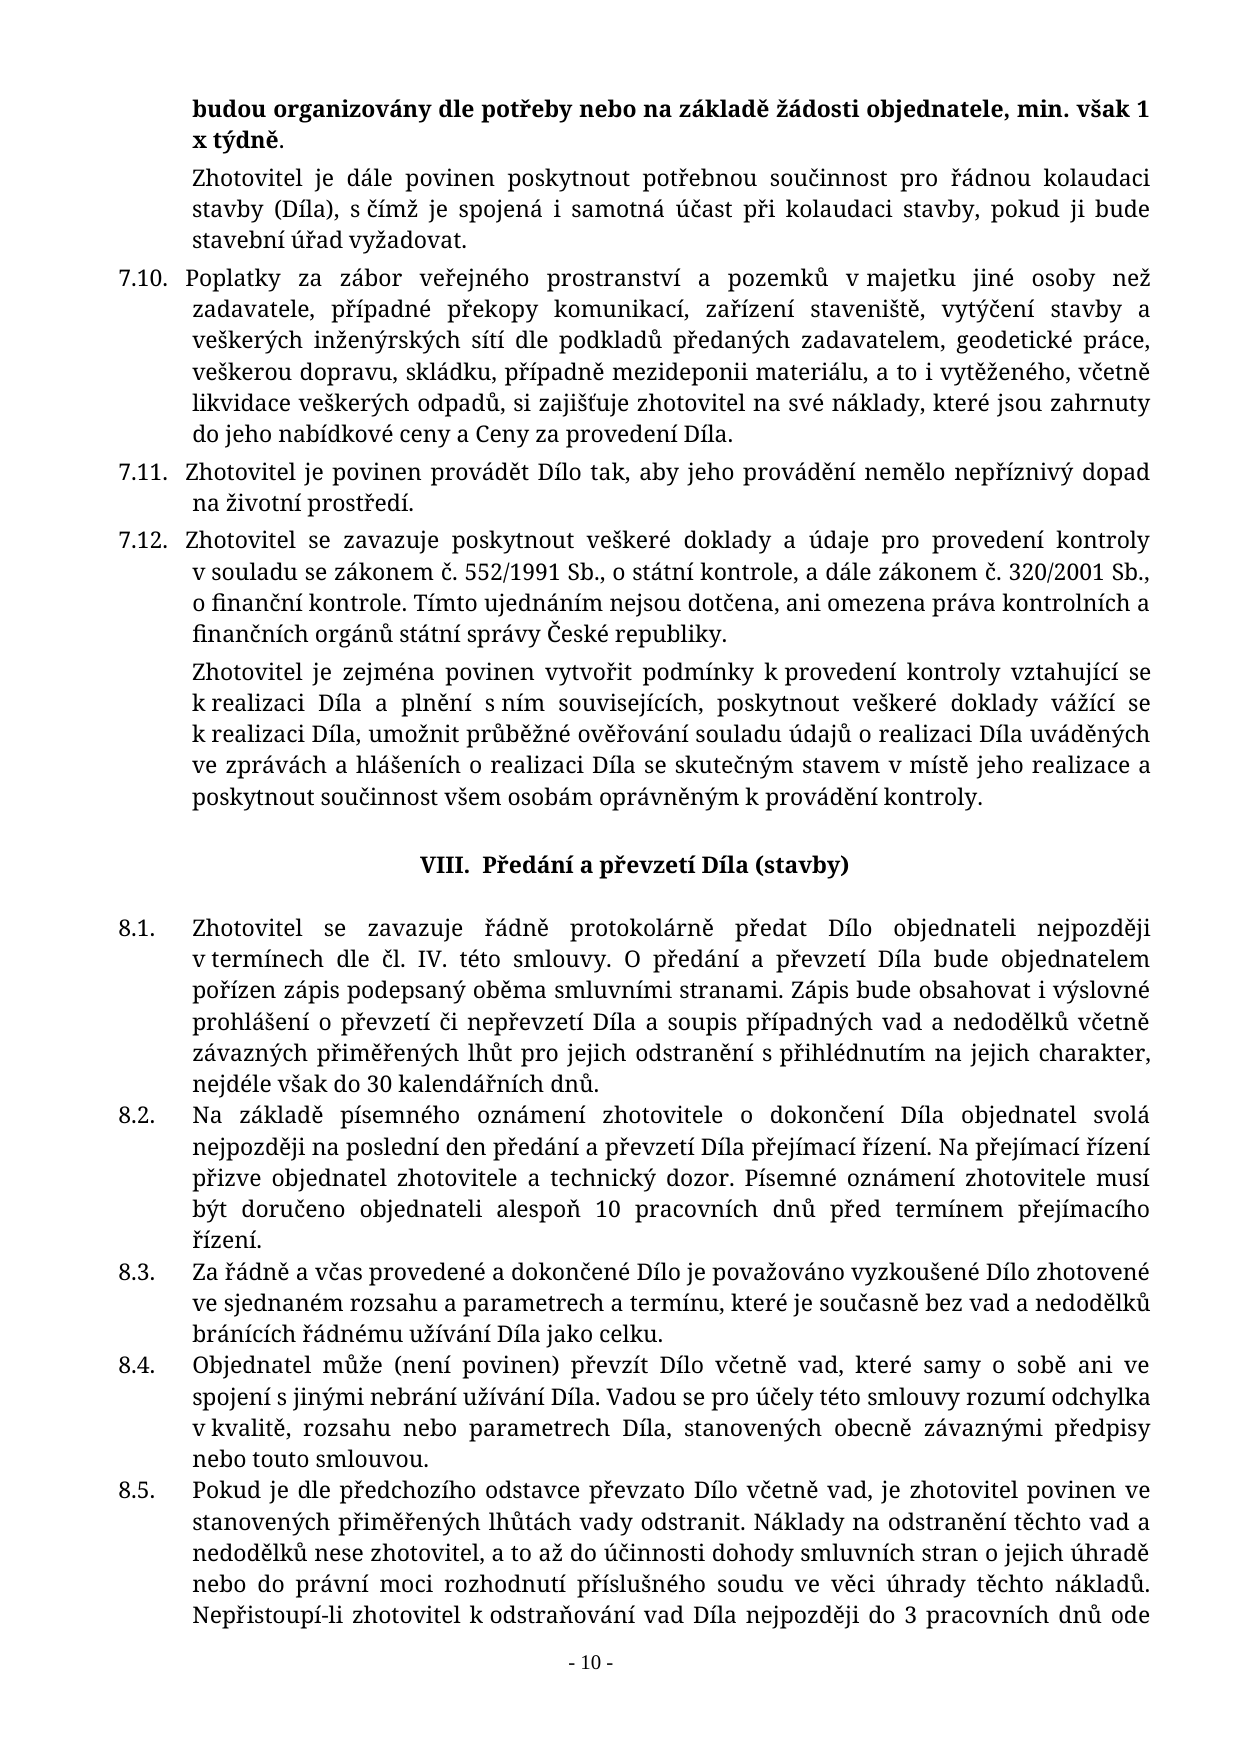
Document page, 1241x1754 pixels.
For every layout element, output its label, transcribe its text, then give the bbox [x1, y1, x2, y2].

list Za řádně a včas provedené a dokončené Dílo je považováno vyzkoušené Dílo zhotovené ve sjednaném rozsahu a parametrech a termínu, které je současně bez vad a nedodělků bránících řádnému užívání Díla jako celku. [118, 1255, 1152, 1349]
text VIII. Předání a převzetí Díla (stavby) [118, 849, 1152, 880]
text Zhotovitel je dále povinen poskytnout potřebnou součinnost pro řádnou kolaudaci stavby (Díla), s čímž je spojená i samotná účast při kolaudaci stavby, pokud ji bude stavební úřad vyžadovat. [192, 162, 1152, 255]
list Poplatky za zábor veřejného prostranství a pozemků v majetku jiné osoby než zadavatele, případné překopy komunikací, zařízení staveniště, vytýčení stavby a veškerých inženýrských sítí dle podkladů předaných zadavatelem, geodetické práce, veškerou dopravu, skládku, případně mezideponii materiálu, a to i vytěženého, včetně likvidace veškerých odpadů, si zajišťuje zhotovitel na své náklady, které jsou zahrnuty do jeho nabídkové ceny a Ceny za provedení Díla. [118, 262, 1152, 449]
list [118, 1474, 1152, 1630]
list Objednatel může (není povinen) převzít Dílo včetně vad, které samy o sobě ani ve spojení s jinými nebrání užívání Díla. Vadou se pro účely této smlouvy rozumí odchylka v kvalitě, rozsahu nebo parametrech Díla, stanovených obecně závaznými předpisy nebo touto smlouvou. [118, 1349, 1152, 1474]
list Zhotovitel se zavazuje řádně protokolárně předat Dílo objednateli nejpozději v termínech dle čl. IV. této smlouvy. O předání a převzetí Díla bude objednatelem pořízen zápis podepsaný oběma smluvními stranami. Zápis bude obsahovat i výslovné prohlášení o převzetí či nepřevzetí Díla a soupis případných vad a nedodělků včetně závazných přiměřených lhůt pro jejich odstranění s přihlédnutím na jejich charakter, nejdéle však do 30 kalendářních dnů. [118, 912, 1152, 1099]
text Zhotovitel je zejména povinen vytvořit podmínky k provedení kontroly vztahující se k realizaci Díla a plnění s ním souvisejících, poskytnout veškeré doklady vážící se k realizaci Díla, umožnit průběžné ověřování souladu údajů o realizaci Díla uváděných ve zprávách a hlášeních o realizaci Díla se skutečným stavem v místě jeho realizace a poskytnout součinnost všem osobám oprávněným k provádění kontroly. [192, 655, 1152, 812]
list Zhotovitel je povinen provádět Dílo tak, aby jeho provádění nemělo nepříznivý dopad na životní prostředí. [118, 455, 1152, 518]
list Zhotovitel se zavazuje poskytnout veškeré doklady a údaje pro provedení kontroly v souladu se zákonem č. 552/1991 Sb., o státní kontrole, a dále zákonem č. 320/2001 Sb., o finanční kontrole. Tímto ujednáním nejsou dotčena, ani omezena práva kontrolních a finančních orgánů státní správy České republiky. [118, 524, 1152, 649]
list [118, 93, 1152, 155]
list Na základě písemného oznámení zhotovitele o dokončení Díla objednatel svolá nejpozději na poslední den předání a převzetí Díla přejímací řízení. Na přejímací řízení přizve objednatel zhotovitele a technický dozor. Písemné oznámení zhotovitele musí být doručeno objednateli alespoň 10 pracovních dnů před termínem přejímacího řízení. [118, 1099, 1152, 1255]
